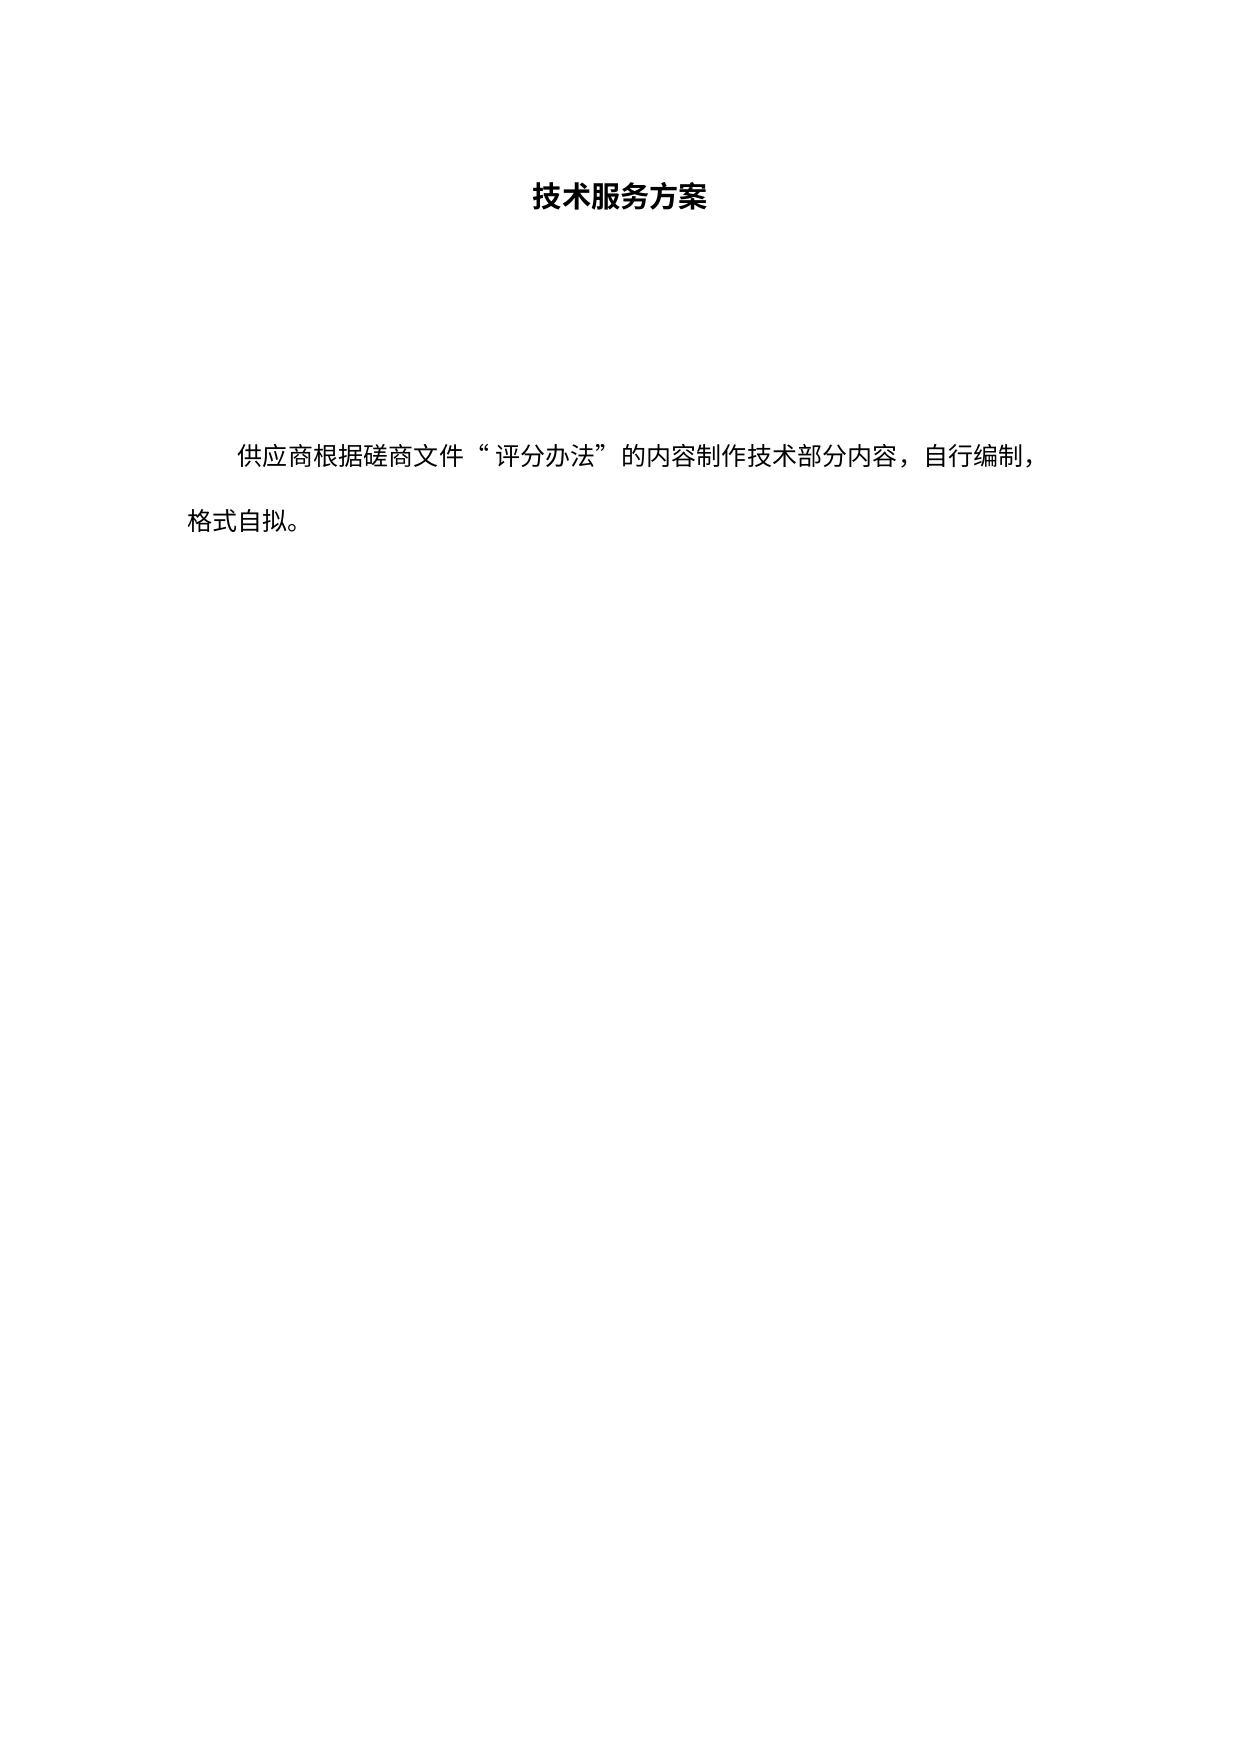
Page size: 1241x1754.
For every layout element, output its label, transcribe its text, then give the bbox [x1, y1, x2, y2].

text 供应商根据磋商文件“ 评分办法”的内容制作技术部分内容，自行编制，格式自拟。 [187, 422, 1053, 552]
text 技术服务方案 [187, 162, 1053, 227]
